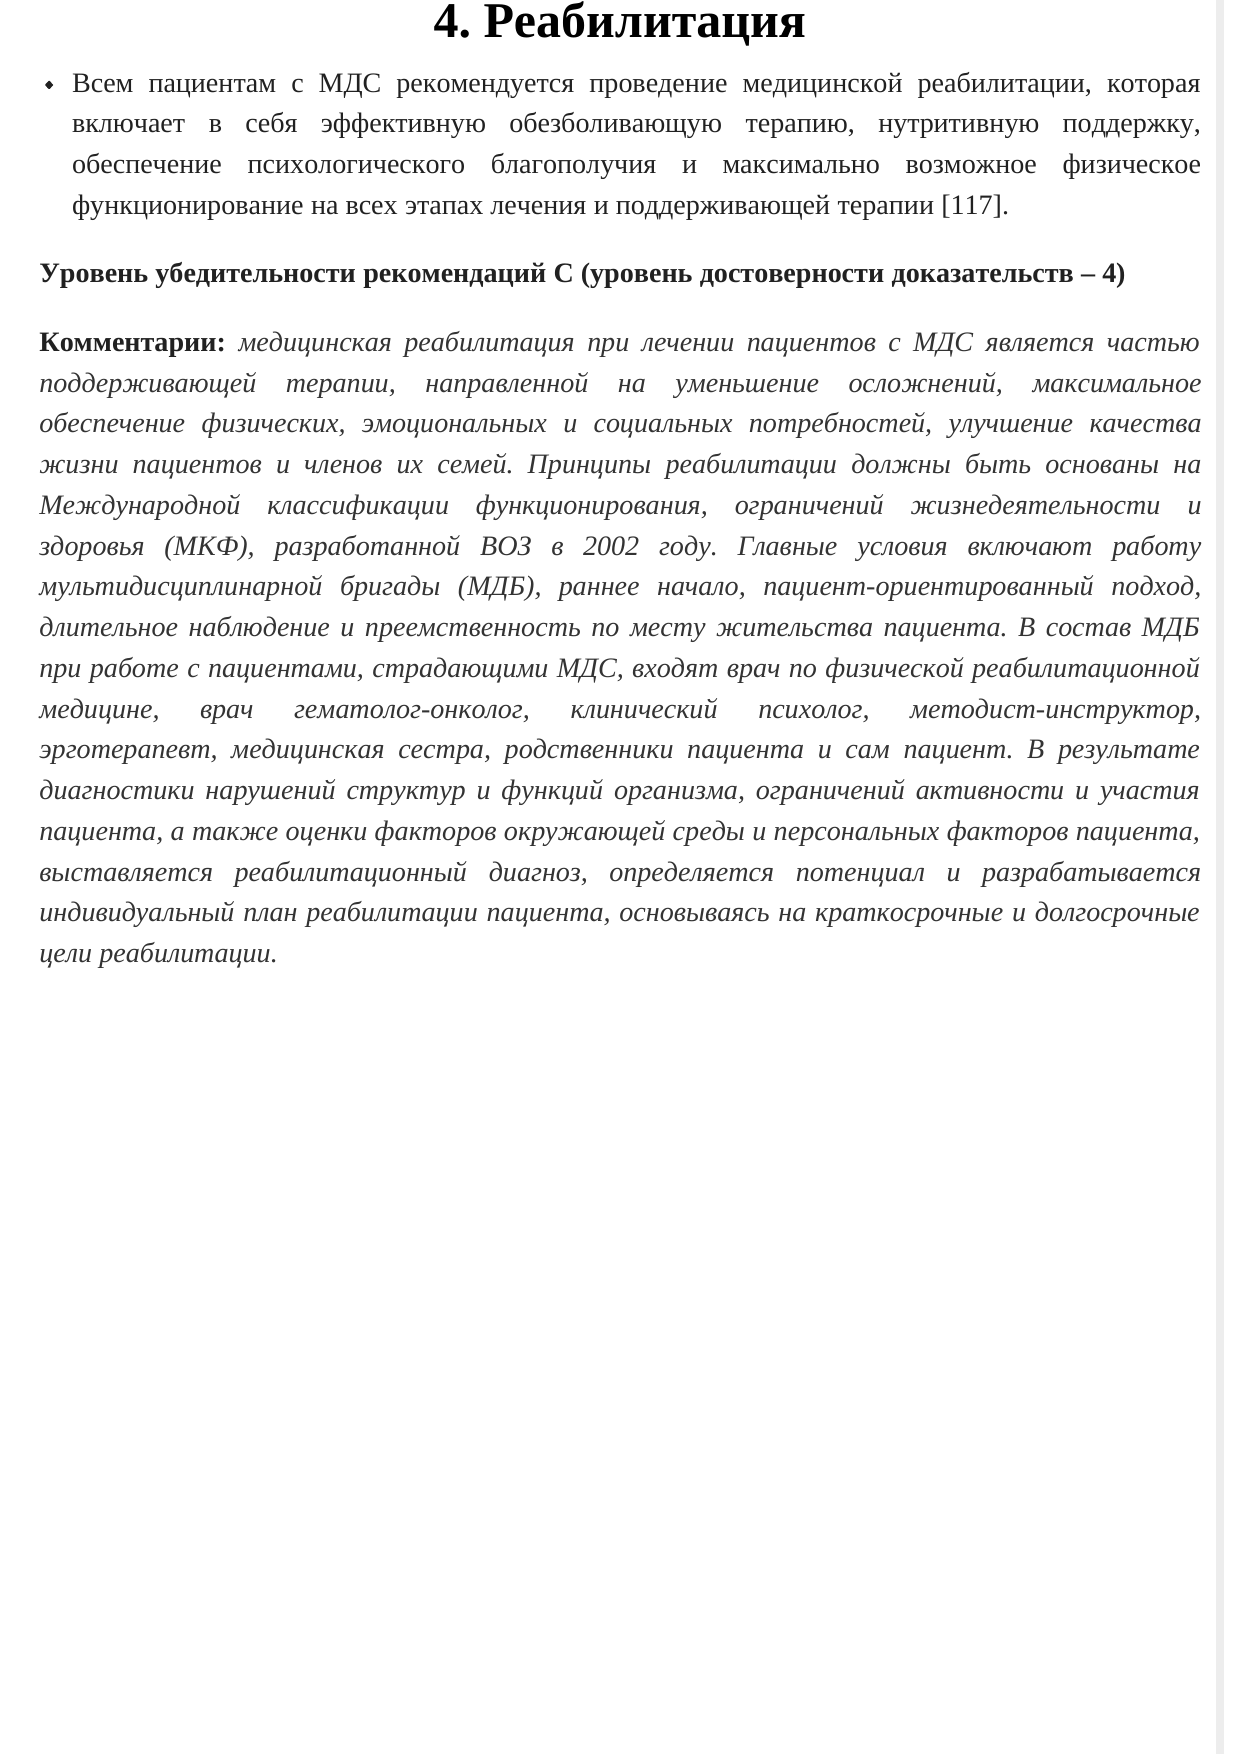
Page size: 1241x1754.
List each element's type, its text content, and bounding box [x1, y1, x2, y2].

subtitle Реабилитация [433, 0, 1213, 46]
text Комментарии: медицинская реабилитация при лечении пациентов с МДС является частью поддерживающей терапии, направленной на уменьшение осложнений, максимальное обеспечение физических, эмоциональных и социальных потребностей, улучшение качества жизни пациентов и членов их семей. Принципы реабилитации должны быть основаны на Международной классификации функционирования, ограничений жизнедеятельности и здоровья (МКФ), разработанной ВОЗ в 2002 году. Главные условия включают работу мультидисциплинарной бригады (МДБ), раннее начало, пациент-ориентированный подход, длительное наблюдение и преемственность по месту жительства пациента. В состав МДБ при работе с пациентами, страдающими МДС, входят врач по физической реабилитационной медицине, врач гематолог-онколог, клинический психолог, методист-инструктор, эрготерапевт, медицинская сестра, родственники пациента и сам пациент. В результате диагностики нарушений структур и функций организма, ограничений активности и участия пациента, а также оценки факторов окружающей среды и персональных факторов пациента, выставляется реабилитационный диагноз, определяется потенциал и разрабатывается индивидуальный план реабилитации пациента, основываясь на краткосрочные и долгосрочные цели реабилитации. [39, 325, 1201, 968]
text Всем пациентам с МДС рекомендуется проведение медицинской реабилитации, которая включает в себя эффективную обезболивающую терапию, нутритивную поддержку, обеспечение психологического благополучия и максимально возможное физическое функционирование на всех этапах лечения и поддерживающей терапии [117]. [72, 66, 1201, 220]
subtitle Уровень убедительности рекомендаций С (уровень достоверности доказательств – 4) [39, 256, 1213, 289]
